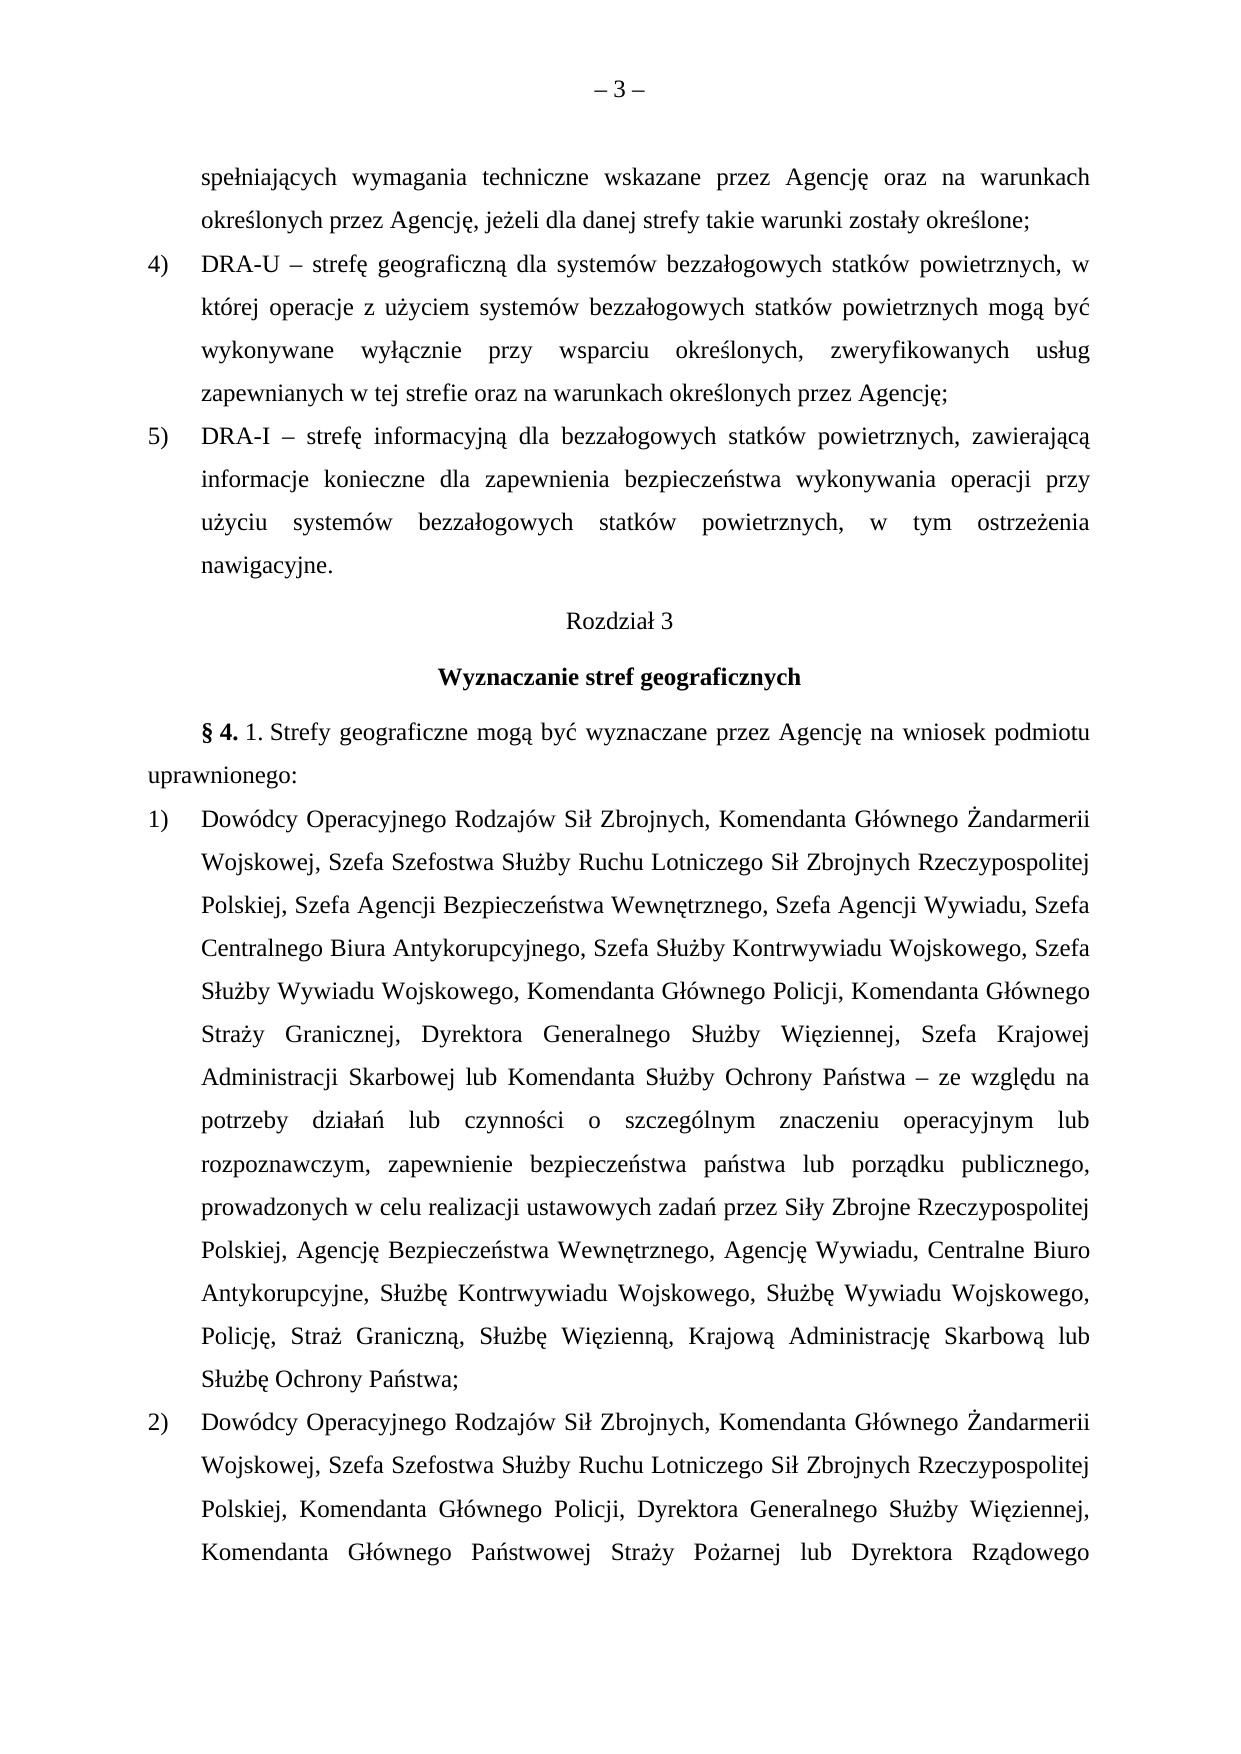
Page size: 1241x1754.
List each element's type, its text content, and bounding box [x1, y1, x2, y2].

text Rozdział 3 [148, 606, 1091, 635]
text 1) Dowódcy Operacyjnego Rodzajów Sił Zbrojnych, Komendanta Głównego Żandarmerii Wojskowej, Szefa Szefostwa Służby Ruchu Lotniczego Sił Zbrojnych Rzeczypospolitej Polskiej, Szefa Agencji Bezpieczeństwa Wewnętrznego, Szefa Agencji Wywiadu, Szefa Centralnego Biura Antykorupcyjnego, Szefa Służby Kontrwywiadu Wojskowego, Szefa Służby Wywiadu Wojskowego, Komendanta Głównego Policji, Komendanta Głównego Straży Granicznej, Dyrektora Generalnego Służby Więziennej, Szefa Krajowej Administracji Skarbowej lub Komendanta Służby Ochrony Państwa – ze względu na potrzeby działań lub czynności o szczególnym znaczeniu operacyjnym lub rozpoznawczym, zapewnienie bezpieczeństwa państwa lub porządku publicznego, prowadzonych w celu realizacji ustawowych zadań przez Siły Zbrojne Rzeczypospolitej Polskiej, Agencję Bezpieczeństwa Wewnętrznego, Agencję Wywiadu, Centralne Biuro Antykorupcyjne, Służbę Kontrwywiadu Wojskowego, Służbę Wywiadu Wojskowego, Policję, Straż Graniczną, Służbę Więzienną, Krajową Administrację Skarbową lub Służbę Ochrony Państwa; [148, 804, 1091, 1393]
text § 4. 1. Strefy geograficzne mogą być wyznaczane przez Agencję na wniosek podmiotu uprawnionego: [148, 717, 1091, 789]
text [148, 162, 1091, 234]
text Wyznaczanie stref geograficznych [148, 662, 1091, 691]
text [148, 1407, 1091, 1566]
text 5) DRA-I – strefę informacyjną dla bezzałogowych statków powietrznych, zawierającą informacje konieczne dla zapewnienia bezpieczeństwa wykonywania operacji przy użyciu systemów bezzałogowych statków powietrznych, w tym ostrzeżenia nawigacyjne. [148, 421, 1091, 579]
text 4) DRA-U – strefę geograficzną dla systemów bezzałogowych statków powietrznych, w której operacje z użyciem systemów bezzałogowych statków powietrznych mogą być wykonywane wyłącznie przy wsparciu określonych, zweryfikowanych usług zapewnianych w tej strefie oraz na warunkach określonych przez Agencję; [148, 249, 1091, 407]
